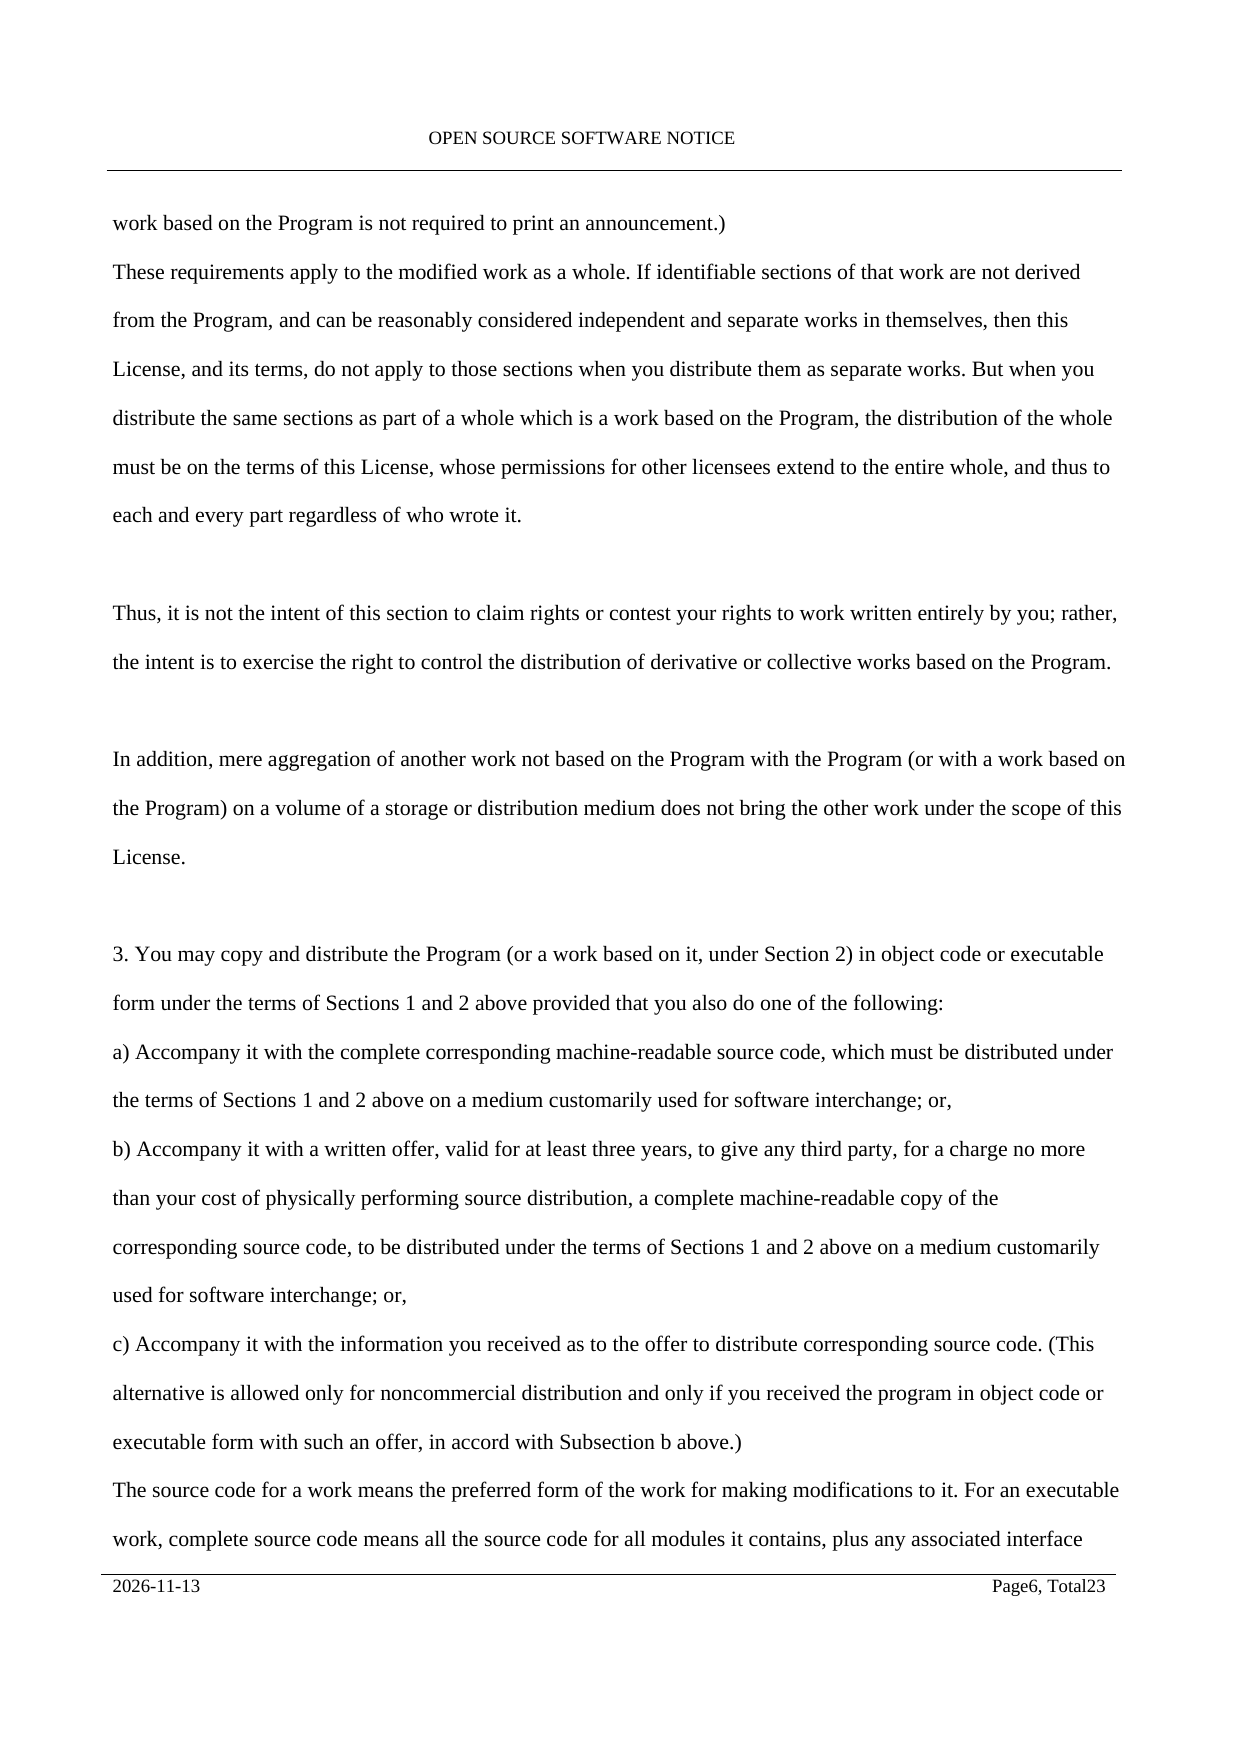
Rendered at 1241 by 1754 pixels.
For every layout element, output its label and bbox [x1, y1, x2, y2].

text [112, 206, 1128, 1555]
